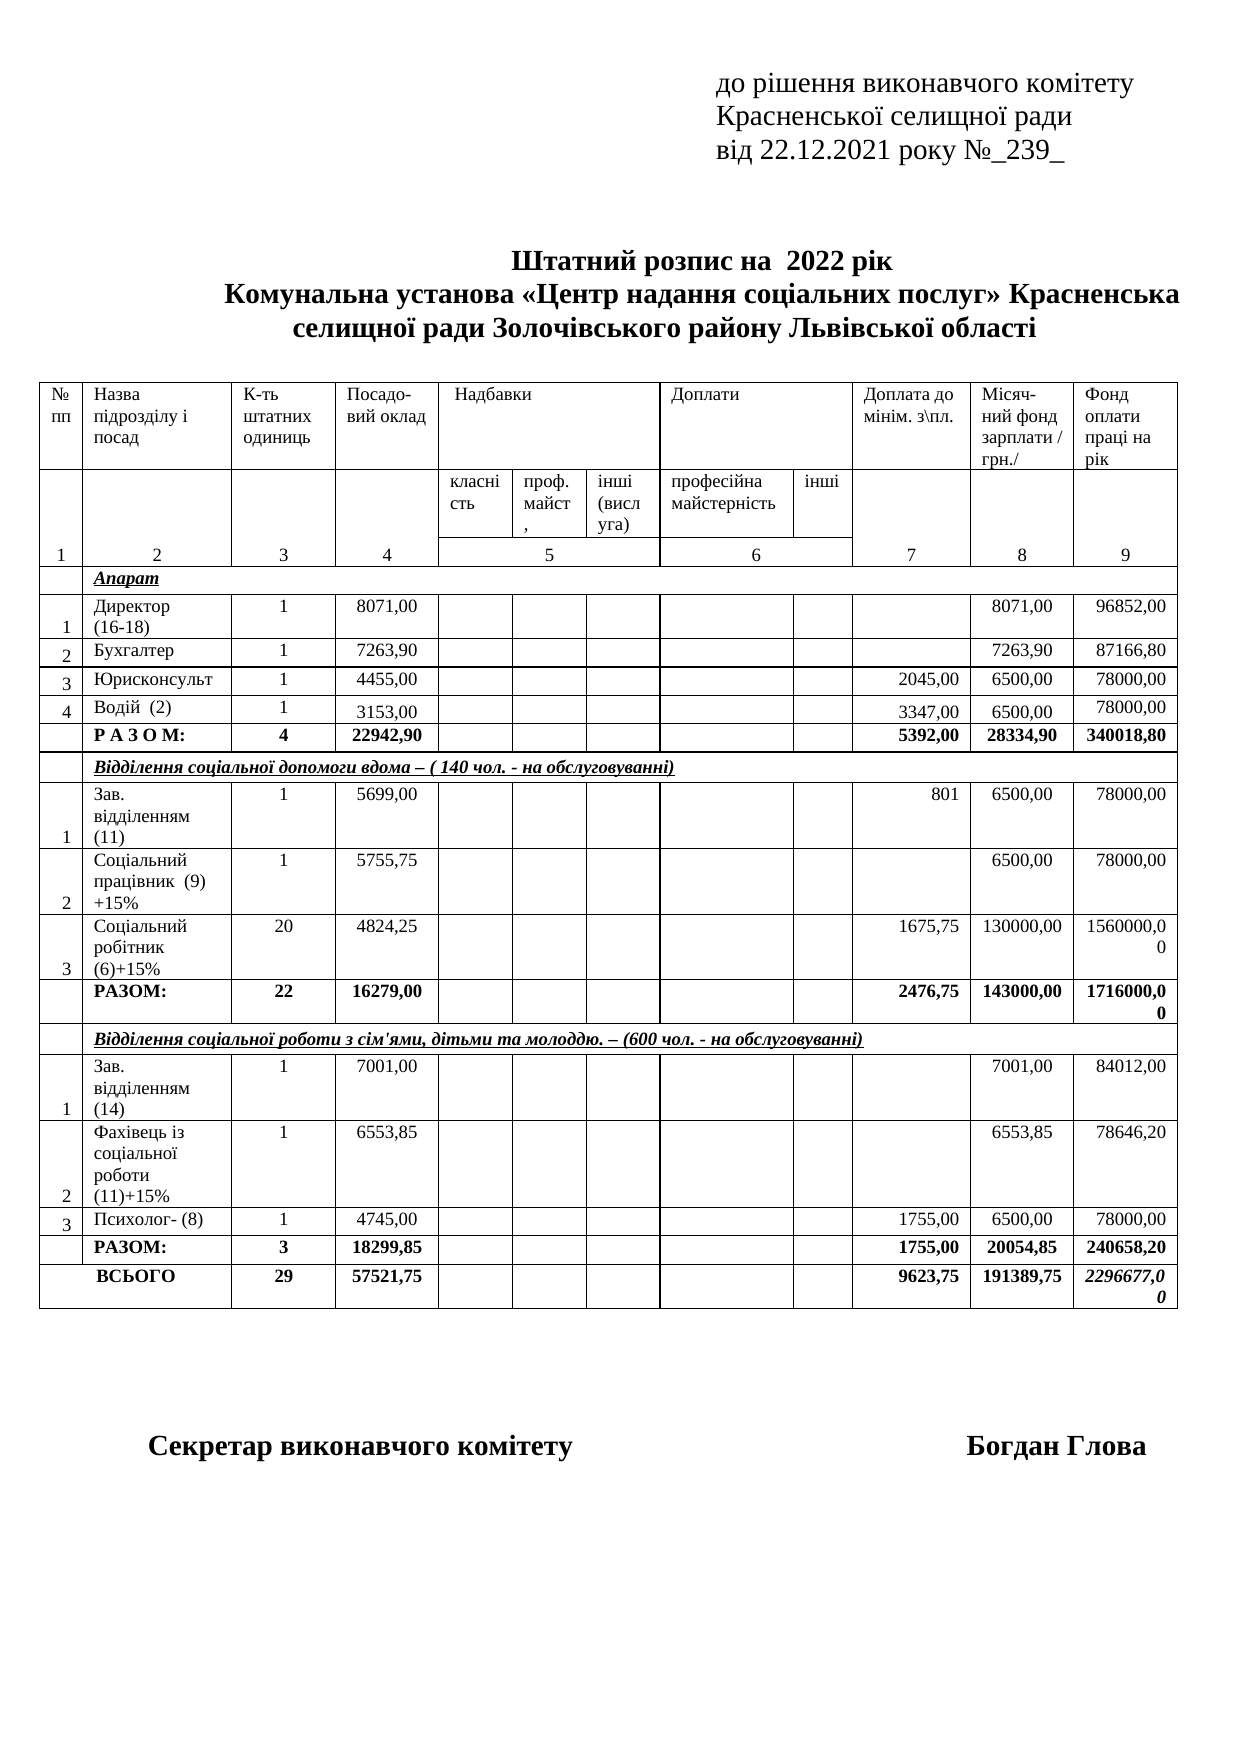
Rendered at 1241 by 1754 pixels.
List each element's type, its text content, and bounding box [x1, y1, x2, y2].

table_cell Зав. відділенням (11) [83, 783, 231, 848]
table_cell 1 [232, 639, 335, 666]
table_cell інші (вислуга) [587, 470, 659, 537]
table_cell [794, 1121, 852, 1207]
table_cell 22942,90 [336, 724, 438, 751]
table_cell 6553,85 [336, 1121, 438, 1207]
table_header Доплата до мінім. з\пл. [853, 383, 970, 469]
table_cell [661, 849, 793, 913]
table_cell [794, 915, 852, 979]
table_cell [439, 1265, 512, 1308]
table_cell 2296677,00 [1074, 1265, 1177, 1308]
table_cell 3347,00 [853, 696, 970, 723]
table_cell [40, 1024, 82, 1054]
table_cell 4 [232, 724, 335, 751]
table_cell [661, 724, 793, 751]
table_cell [661, 1236, 793, 1264]
table_cell Апарат [83, 567, 1177, 594]
table_cell 1 [232, 1055, 335, 1120]
table_cell [587, 724, 659, 751]
table_cell проф. майст, [513, 470, 586, 537]
table_cell 3153,00 [336, 696, 438, 723]
table_cell [794, 849, 852, 913]
table_cell [513, 849, 586, 913]
table_cell [794, 639, 852, 666]
table_cell [661, 980, 793, 1023]
table_cell 340018,80 [1074, 724, 1177, 751]
table_cell 5 [439, 538, 659, 566]
table_cell [40, 753, 82, 782]
table_cell 4745,00 [336, 1208, 438, 1235]
table_cell 143000,00 [971, 980, 1073, 1023]
table_cell [587, 1265, 659, 1308]
table_cell [853, 1121, 970, 1207]
table_cell 87166,80 [1074, 639, 1177, 666]
table_cell [794, 696, 852, 723]
table_cell 6500,00 [971, 783, 1073, 848]
table_cell [661, 1265, 793, 1308]
table_cell 2476,75 [853, 980, 970, 1023]
table_cell Директор (16-18) [83, 595, 231, 638]
table_cell 18299,85 [336, 1236, 438, 1264]
table_cell 5699,00 [336, 783, 438, 848]
table_cell [587, 980, 659, 1023]
table_cell 6500,00 [971, 1208, 1073, 1235]
table_cell 4824,25 [336, 915, 438, 979]
table_cell 1 [232, 783, 335, 848]
table_cell [439, 980, 512, 1023]
table_header Доплати [661, 383, 852, 469]
table_cell 6500,00 [971, 696, 1073, 723]
text до рішення виконавчого комітету [194, 65, 1134, 98]
table_cell 6553,85 [971, 1121, 1073, 1207]
table_cell [439, 724, 512, 751]
table_cell [439, 668, 512, 695]
table_cell 1 [232, 696, 335, 723]
table_cell [661, 668, 793, 695]
table_cell 3 [232, 470, 335, 566]
table_cell 5392,00 [853, 724, 970, 751]
table_cell 130000,00 [971, 915, 1073, 979]
table_cell [661, 1121, 793, 1207]
table_cell 78000,00 [1074, 1208, 1177, 1235]
table_cell 6500,00 [971, 668, 1073, 695]
table_cell 1 [40, 783, 82, 848]
table_cell [794, 1265, 852, 1308]
table_cell [661, 915, 793, 979]
table_cell 9 [1074, 470, 1177, 566]
table_cell 3 [40, 1208, 82, 1235]
table_cell 1755,00 [853, 1236, 970, 1264]
table_cell [661, 1208, 793, 1235]
text від 22.12.2021 року №_239_ [194, 132, 1134, 166]
table_cell 1716000,00 [1074, 980, 1177, 1023]
table_cell Соціальний робітник (6)+15% [83, 915, 231, 979]
table_cell [794, 724, 852, 751]
table_cell [513, 1265, 586, 1308]
table_cell [587, 1055, 659, 1120]
table_cell [794, 595, 852, 638]
table_cell 28334,90 [971, 724, 1073, 751]
table_cell 16279,00 [336, 980, 438, 1023]
table_cell [587, 696, 659, 723]
text Комунальна установа «Центр надання соціальних послуг» Красненська селищної ради Золочівського району Львівської області [148, 276, 1181, 343]
table_cell 3 [40, 668, 82, 695]
table_cell [587, 668, 659, 695]
table_cell 9623,75 [853, 1265, 970, 1308]
table_header Фонд оплати праці на рік [1074, 383, 1177, 469]
table_cell [439, 595, 512, 638]
table_cell [587, 915, 659, 979]
table_cell 96852,00 [1074, 595, 1177, 638]
table_cell 78000,00 [1074, 668, 1177, 695]
table_cell 191389,75 [971, 1265, 1073, 1308]
table_header Посадо-вий оклад [336, 383, 438, 469]
table_cell [587, 1236, 659, 1264]
text Секретар виконавчого комітету Богдан Глова [148, 1428, 1181, 1461]
table_cell 29 [232, 1265, 335, 1308]
table_cell 1675,75 [853, 915, 970, 979]
table_cell 1 [40, 470, 82, 566]
table_cell [513, 668, 586, 695]
table_cell 1 [232, 595, 335, 638]
table_cell 1560000,00 [1074, 915, 1177, 979]
table_cell 1 [232, 668, 335, 695]
table_cell [794, 1208, 852, 1235]
table_cell 20 [232, 915, 335, 979]
table_cell [513, 1236, 586, 1264]
table_cell Р А З О М: [83, 724, 231, 751]
table_cell 1755,00 [853, 1208, 970, 1235]
table_cell 8 [971, 470, 1073, 566]
table_cell 801 [853, 783, 970, 848]
table_cell [513, 1208, 586, 1235]
table_cell 7001,00 [336, 1055, 438, 1120]
table_cell [40, 567, 82, 594]
table_cell [661, 595, 793, 638]
table_cell [40, 980, 82, 1023]
table_header Місяч-ний фонд зарплати / грн./ [971, 383, 1073, 469]
table_cell 2045,00 [853, 668, 970, 695]
table_cell Зав. відділенням (14) [83, 1055, 231, 1120]
table_cell [587, 1208, 659, 1235]
table_cell 8071,00 [971, 595, 1073, 638]
table_header Надбавки [439, 383, 659, 469]
table_cell [661, 639, 793, 666]
table_cell 7263,90 [336, 639, 438, 666]
table_cell 2 [83, 470, 231, 566]
table_cell 1 [232, 1121, 335, 1207]
table_cell інші [794, 470, 852, 537]
table_cell 78000,00 [1074, 783, 1177, 848]
table_cell 5755,75 [336, 849, 438, 913]
table_cell 4 [336, 470, 438, 566]
table_cell [661, 783, 793, 848]
text Штатний розпис на 2022 рік [148, 243, 1181, 276]
table_cell Відділення соціальної допомоги вдома – ( 140 чол. - на обслуговуванні) [83, 753, 1177, 782]
text Красненської селищної ради [194, 98, 1134, 132]
table_cell 2 [40, 639, 82, 666]
table_cell [794, 1236, 852, 1264]
table_cell [439, 696, 512, 723]
table_cell класність [439, 470, 512, 537]
table_cell 6 [661, 538, 852, 566]
table_cell Соціальний працівник (9) +15% [83, 849, 231, 913]
table_cell [513, 783, 586, 848]
table_cell 57521,75 [336, 1265, 438, 1308]
table_cell 1 [40, 595, 82, 638]
table_cell [439, 915, 512, 979]
table_cell Психолог- (8) [83, 1208, 231, 1235]
table_cell [587, 783, 659, 848]
table_cell професійна майстерність [661, 470, 793, 537]
table_cell 1 [232, 849, 335, 913]
table_cell 1 [232, 1208, 335, 1235]
table_header Назва підрозділу і посад [83, 383, 231, 469]
table_cell [587, 639, 659, 666]
table_cell Бухгалтер [83, 639, 231, 666]
table_cell Фахівець із соціальної роботи (11)+15% [83, 1121, 231, 1207]
table_cell 8071,00 [336, 595, 438, 638]
table_cell [513, 1055, 586, 1120]
table_cell [853, 595, 970, 638]
table_cell [513, 696, 586, 723]
table_cell [439, 1208, 512, 1235]
table_cell [853, 849, 970, 913]
table_cell 240658,20 [1074, 1236, 1177, 1264]
table_cell [794, 783, 852, 848]
table_cell 6500,00 [971, 849, 1073, 913]
table_cell 22 [232, 980, 335, 1023]
table_cell 2 [40, 849, 82, 913]
table_cell 4 [40, 696, 82, 723]
table_cell РАЗОМ: [83, 980, 231, 1023]
table_cell [439, 783, 512, 848]
table_cell РАЗОМ: [83, 1236, 231, 1264]
table_cell 2 [40, 1121, 82, 1207]
table_cell [439, 1236, 512, 1264]
table_cell Водій (2) [83, 696, 231, 723]
table_cell [439, 1121, 512, 1207]
table_cell Відділення соціальної роботи з сім'ями, дітьми та молоддю. – (600 чол. - на обслуговуванні) [83, 1024, 1177, 1054]
table_header К-ть штатних одиниць [232, 383, 335, 469]
table_cell [439, 849, 512, 913]
table_cell 78646,20 [1074, 1121, 1177, 1207]
table_cell [794, 668, 852, 695]
table_cell [40, 1236, 82, 1264]
table_cell 4455,00 [336, 668, 438, 695]
table_cell [513, 980, 586, 1023]
table_cell [661, 1055, 793, 1120]
table_cell [513, 1121, 586, 1207]
table_cell [513, 915, 586, 979]
table_cell [853, 1055, 970, 1120]
table_cell [40, 724, 82, 751]
table_cell 84012,00 [1074, 1055, 1177, 1120]
table_cell 3 [232, 1236, 335, 1264]
table_cell [587, 1121, 659, 1207]
table_cell 3 [40, 915, 82, 979]
table_cell [794, 980, 852, 1023]
table_cell Юрисконсульт [83, 668, 231, 695]
table_cell [513, 724, 586, 751]
table_cell [439, 639, 512, 666]
table_cell 7 [853, 470, 970, 566]
table_cell [513, 595, 586, 638]
table_cell 7263,90 [971, 639, 1073, 666]
table_cell [661, 696, 793, 723]
table_cell [439, 1055, 512, 1120]
table_header № пп [40, 383, 82, 469]
table_cell ВСЬОГО [40, 1265, 231, 1308]
table_cell 78000,00 [1074, 696, 1177, 723]
table_cell [513, 639, 586, 666]
table_cell [794, 1055, 852, 1120]
table_cell [587, 849, 659, 913]
table_cell 1 [40, 1055, 82, 1120]
table_cell 20054,85 [971, 1236, 1073, 1264]
table_cell [587, 595, 659, 638]
table_cell 7001,00 [971, 1055, 1073, 1120]
table_cell 78000,00 [1074, 849, 1177, 913]
table_cell [853, 639, 970, 666]
